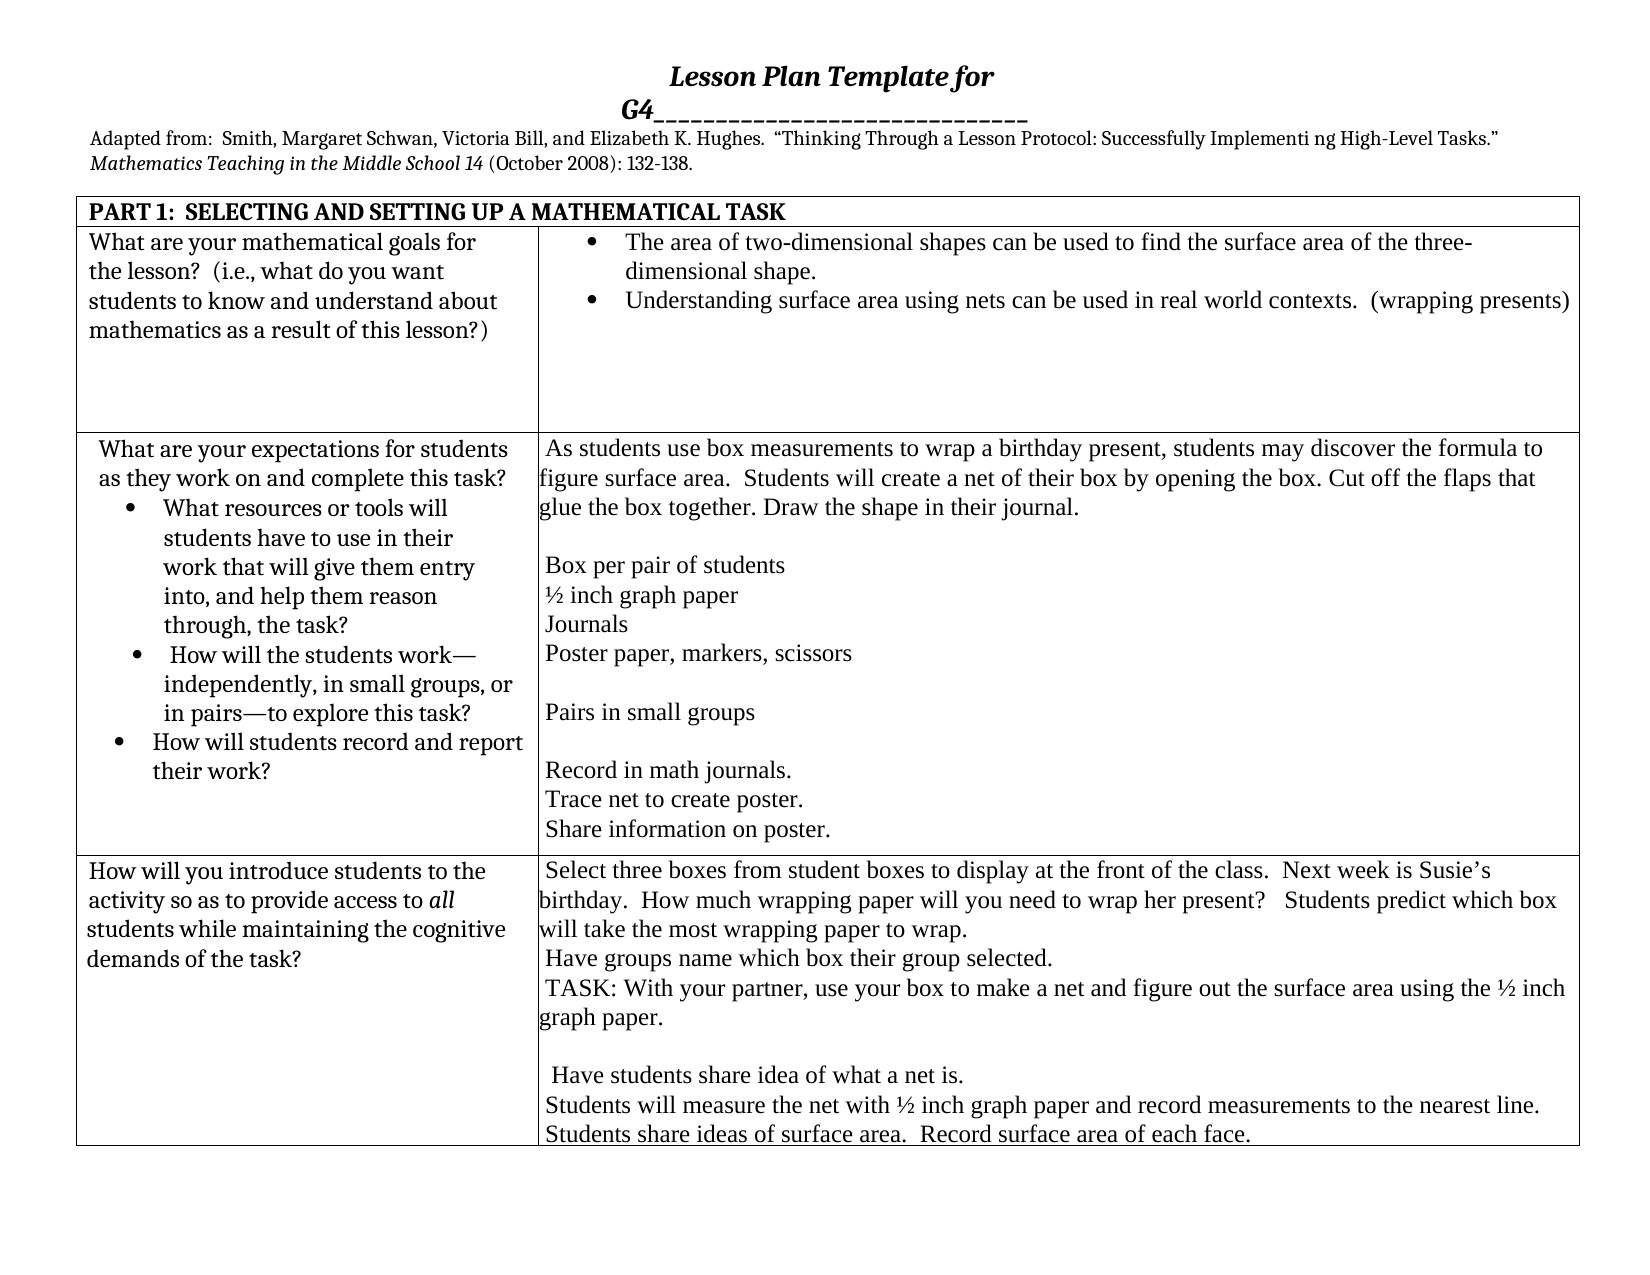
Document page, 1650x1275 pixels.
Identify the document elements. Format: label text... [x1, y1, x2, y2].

text Lesson Plan Template for G4______________________________ [468, 60, 1183, 127]
table_cell What are your mathematical goals for the lesson? (i.e., what do you want students to know and understand about mathematics as a result of this lesson?) [77, 227, 538, 432]
table_cell The area of two-dimensional shapes can be used to find the surface area of the three-dimensional shape. Understanding surface area using nets can be used in real world contexts. (wrapping presents) [539, 227, 1579, 432]
table_cell As students use box measurements to wrap a birthday present, students may discover the formula to figure surface area. Students will create a net of their box by opening the box. Cut off the flaps that glue the box together. Draw the shape in their journal. Box per pair of students ½ inch graph paper Journals Poster paper, markers, scissors Pairs in small groups Record in math journals. Trace net to create poster. Share information on poster. [539, 433, 1579, 854]
table_cell How will you introduce students to the activity so as to provide access to all students while maintaining the cognitive demands of the task? [77, 856, 538, 1144]
text Mathematics Teaching in the Middle School 14 (October 2008): 132-138. [90, 151, 1592, 175]
table_cell What are your expectations for students as they work on and complete this task?  What resources or tools will students have to use in their work that will give them entry into, and help them reason through, the task?  How will the students work— independently, in small groups, or in pairs—to explore this task? How will students record and report their work? [77, 433, 538, 854]
text Adapted from: Smith, Margaret Schwan, Victoria Bill, and Elizabeth K. Hughes. “Thinking Through a Lesson Protocol: Successfully Implementi ng High-Level Tasks.” [90, 127, 1592, 151]
table_cell Select three boxes from student boxes to display at the front of the class. Next week is Susie’s birthday. How much wrapping paper will you need to wrap her present? Students predict which box will take the most wrapping paper to wrap. Have groups name which box their group selected. TASK: With your partner, use your box to make a net and figure out the surface area using the ½ inch graph paper. Have students share idea of what a net is. Students will measure the net with ½ inch graph paper and record measurements to the nearest line. Students share ideas of surface area. Record surface area of each face. [539, 856, 1579, 1144]
table_header PART 1: SELECTING AND SETTING UP A MATHEMATICAL TASK [77, 197, 1579, 226]
